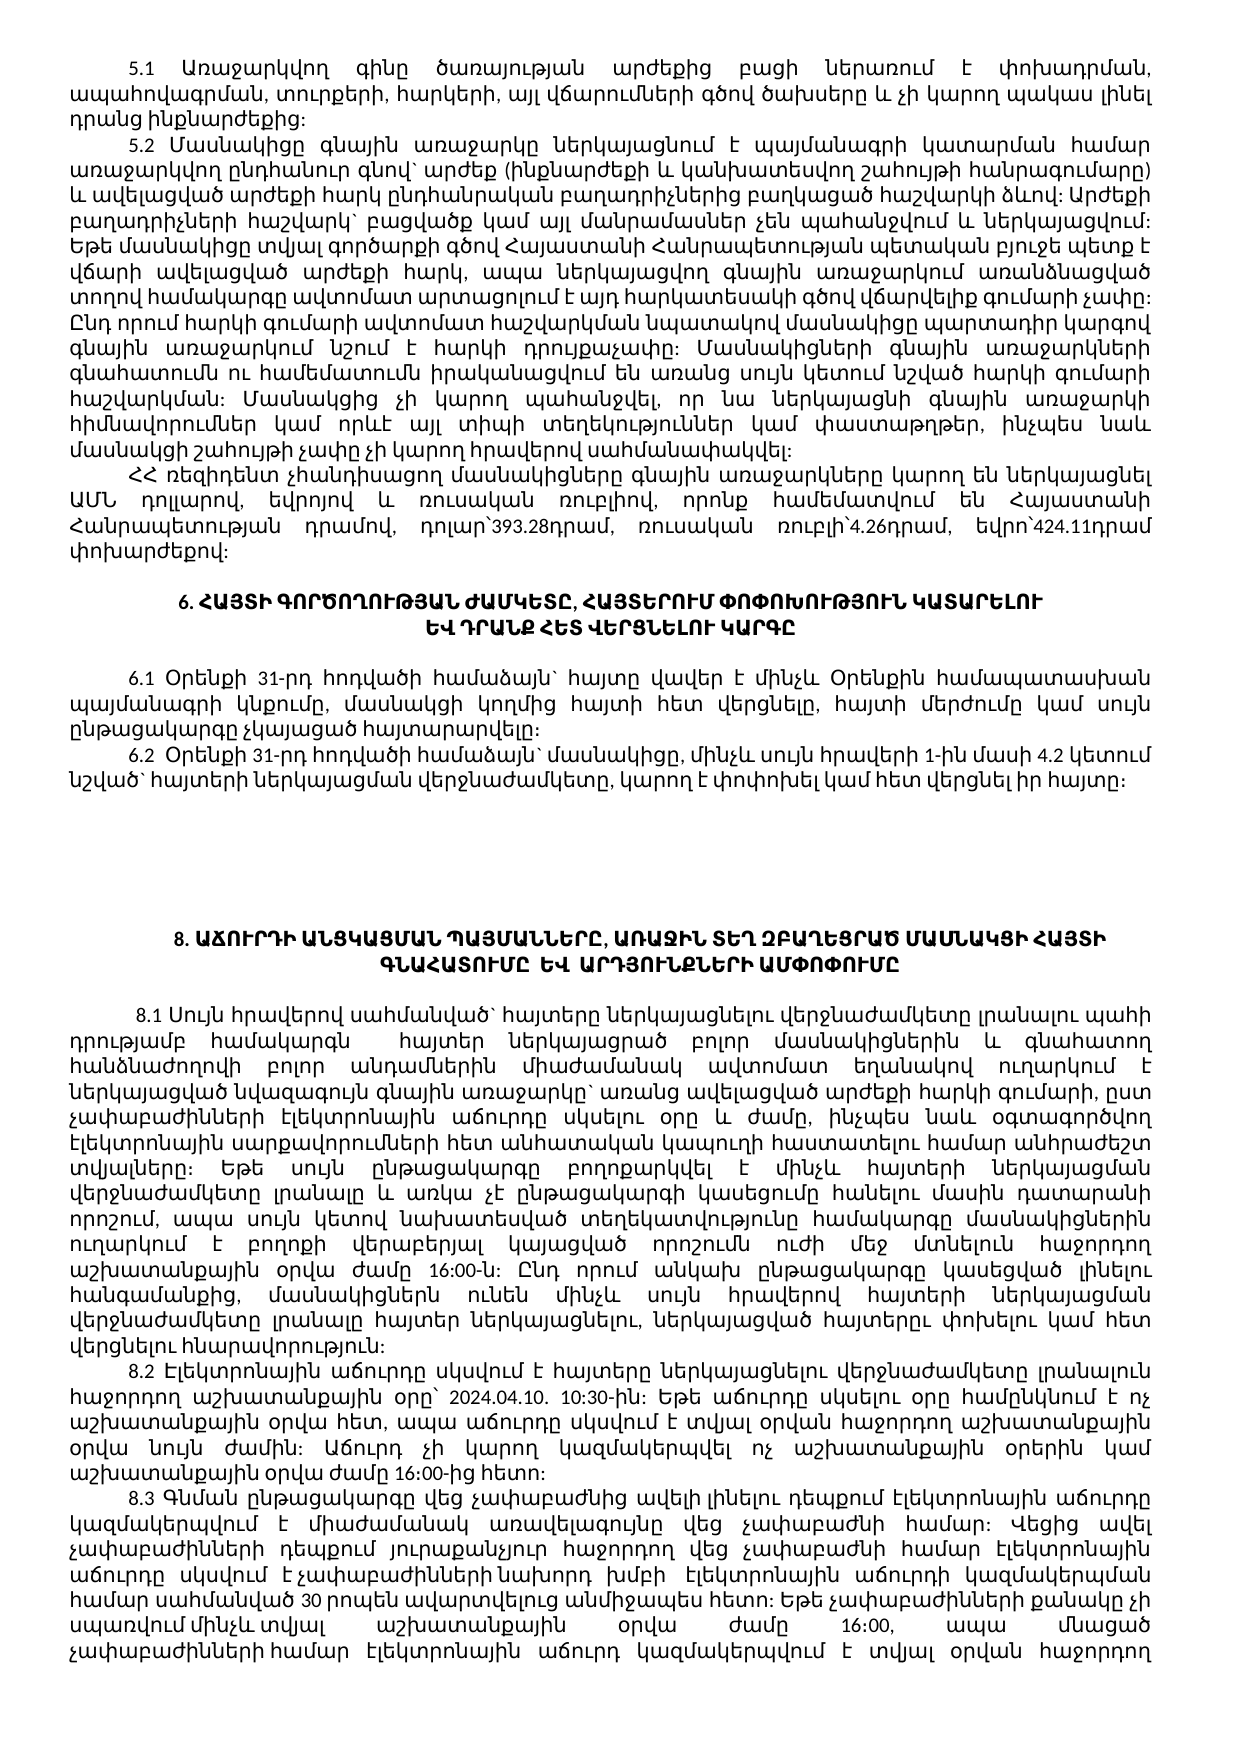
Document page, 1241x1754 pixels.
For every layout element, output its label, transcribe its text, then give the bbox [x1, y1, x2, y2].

text 8.1 Սույն հրավերով սահմանված` հայտերը ներկայացնելու վերջնաժամկետը լրանալու պահի դրությամբ համակարգն հայտեր ներկայացրած բոլոր մասնակիցներին և գնահատող հանձնաժողովի բոլոր անդամներին միաժամանակ ավտոմատ եղանակով ուղարկում է ներկայացված նվազագույն գնային առաջարկը` առանց ավելացված արժեքի հարկի գումարի, ըստ չափաբաժինների էլեկտրոնային աճուրդը սկսելու օրը և ժամը, ինչպես նաև օգտագործվող էլեկտրոնային սարքավորումների հետ անհատական կապուղի հաստատելու համար անհրաժեշտ տվյալները։ Եթե սույն ընթացակարգը բողոքարկվել է մինչև հայտերի ներկայացման վերջնաժամկետը լրանալը և առկա չէ ընթացակարգի կասեցումը հանելու մասին դատարանի որոշում, ապա սույն կետով նախատեսված տեղեկատվությունը համակարգը մասնակիցներին ուղարկում է բողոքի վերաբերյալ կայացված որոշումն ուժի մեջ մտնելուն հաջորդող աշխատանքային օրվա ժամը 16:00-ն: Ընդ որում անկախ ընթացակարգը կասեցված լինելու հանգամանքից, մասնակիցներն ունեն մինչև սույն հրավերով հայտերի ներկայացման վերջնաժամկետը լրանալը հայտեր ներկայացնելու, ներկայացված հայտերըւ փոխելու կամ հետ վերցնելու հնարավորություն: [69, 1003, 1152, 1358]
text 5.1 Առաջարկվող գինը ծառայության արժեքից բացի ներառում է փոխադրման, ապահովագրման, տուրքերի, հարկերի, այլ վճարումների գծով ծախսերը և չի կարող պակաս լինել դրանց ինքնարժեքից: [69, 56, 1152, 132]
text ԳՆԱՀԱՏՈՒՄԸ ԵՎ ԱՐԴՅՈՒՆՔՆԵՐԻ ԱՄՓՈՓՈՒՄԸ [69, 952, 1152, 977]
text ԵՎ ԴՐԱՆՔ ՀԵՏ ՎԵՐՑՆԵԼՈՒ ԿԱՐԳԸ [69, 615, 1152, 640]
text ՀՀ ռեզիդենտ չհանդիսացող մասնակիցները գնային առաջարկները կարող են ներկայացնել ԱՄՆ դոլլարով, եվրոյով և ռուսական ռուբլիով, որոնք համեմատվում են Հայաստանի Հանրապետության դրամով, դոլար՝393.28դրամ, ռուսական ռուբլի՝4.26դրամ, եվրո՝424.11դրամ փոխարժեքով: [69, 462, 1152, 564]
text 6.2 Օրենքի 31-րդ հոդվածի համաձայն` մասնակիցը, մինչև սույն հրավերի 1-ին մասի 4.2 կետում նշված` հայտերի ներկայացման վերջնաժամկետը, կարող է փոփոխել կամ հետ վերցնել իր հայտը։ [69, 742, 1152, 793]
text 8.2 Էլեկտրոնային աճուրդը սկսվում է հայտերը ներկայացնելու վերջնաժամկետը լրանալուն հաջորդող աշխատանքային օրը՝ 2024.04.10. 10:30 -ին: Եթե աճուրդը սկսելու օրը համընկնում է ոչ աշխատանքային օրվա հետ, ապա աճուրդը սկսվում է տվյալ օրվան հաջորդող աշխատանքային օրվա նույն ժամին: Աճուրդ չի կարող կազմակերպվել ոչ աշխատանքային օրերին կամ աշխատանքային օրվա ժամը 16։00-ից հետո: [69, 1358, 1152, 1486]
text 5.2 Մասնակիցը գնային առաջարկը ներկայացնում է պայմանագրի կատարման համար առաջարկվող ընդհանուր գնով` արժեք (ինքնարժեքի և կանխատեսվող շահույթի հանրագումարը) և ավելացված արժեքի հարկ ընդհանրական բաղադրիչներից բաղկացած հաշվարկի ձևով: Արժեքի բաղադրիչների հաշվարկ` բացվածք կամ այլ մանրամասներ չեն պահանջվում և ներկայացվում: Եթե մասնակիցը տվյալ գործարքի գծով Հայաստանի Հանրապետության պետական բյուջե պետք է վճարի ավելացված արժեքի հարկ, ապա ներկայացվող գնային առաջարկում առանձնացված տողով համակարգը ավտոմատ արտացոլում է այդ հարկատեսակի գծով վճարվելիք գումարի չափը: Ընդ որում հարկի գումարի ավտոմատ հաշվարկման նպատակով մասնակիցը պարտադիր կարգով գնային առաջարկում նշում է հարկի դրույքաչափը: Մասնակիցների գնային առաջարկների գնահատումն ու համեմատումն իրականացվում են առանց սույն կետում նշված հարկի գումարի հաշվարկման: Մասնակցից չի կարող պահանջվել, որ նա ներկայացնի գնային առաջարկի հիմնավորումներ կամ որևէ այլ տիպի տեղեկություններ կամ փաստաթղթեր, ինչպես նաև մասնակցի շահույթի չափը չի կարող հրավերով սահմանափակվել: [69, 132, 1152, 462]
text 6.1 Օրենքի 31-րդ հոդվածի համաձայն` հայտը վավեր է մինչև Օրենքին համապատասխան պայմանագրի կնքումը, մասնակցի կողմից հայտի հետ վերցնելը, հայտի մերժումը կամ սույն ընթացակարգը չկայացած հայտարարվելը։ [69, 666, 1152, 742]
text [69, 1486, 1152, 1663]
text 6. ՀԱՅՏԻ ԳՈՐԾՈՂՈՒԹՅԱՆ ԺԱՄԿԵՏԸ, ՀԱՅՏԵՐՈՒՄ ՓՈՓՈԽՈՒԹՅՈՒՆ ԿԱՏԱՐԵԼՈՒ [69, 589, 1152, 615]
text 8. ԱՃՈՒՐԴԻ ԱՆՑԿԱՑՄԱՆ ՊԱՅՄԱՆՆԵՐԸ, ԱՌԱՋԻՆ ՏԵՂ ԶԲԱՂԵՑՐԱԾ ՄԱՍՆԱԿՑԻ ՀԱՅՏԻ [69, 926, 1152, 952]
